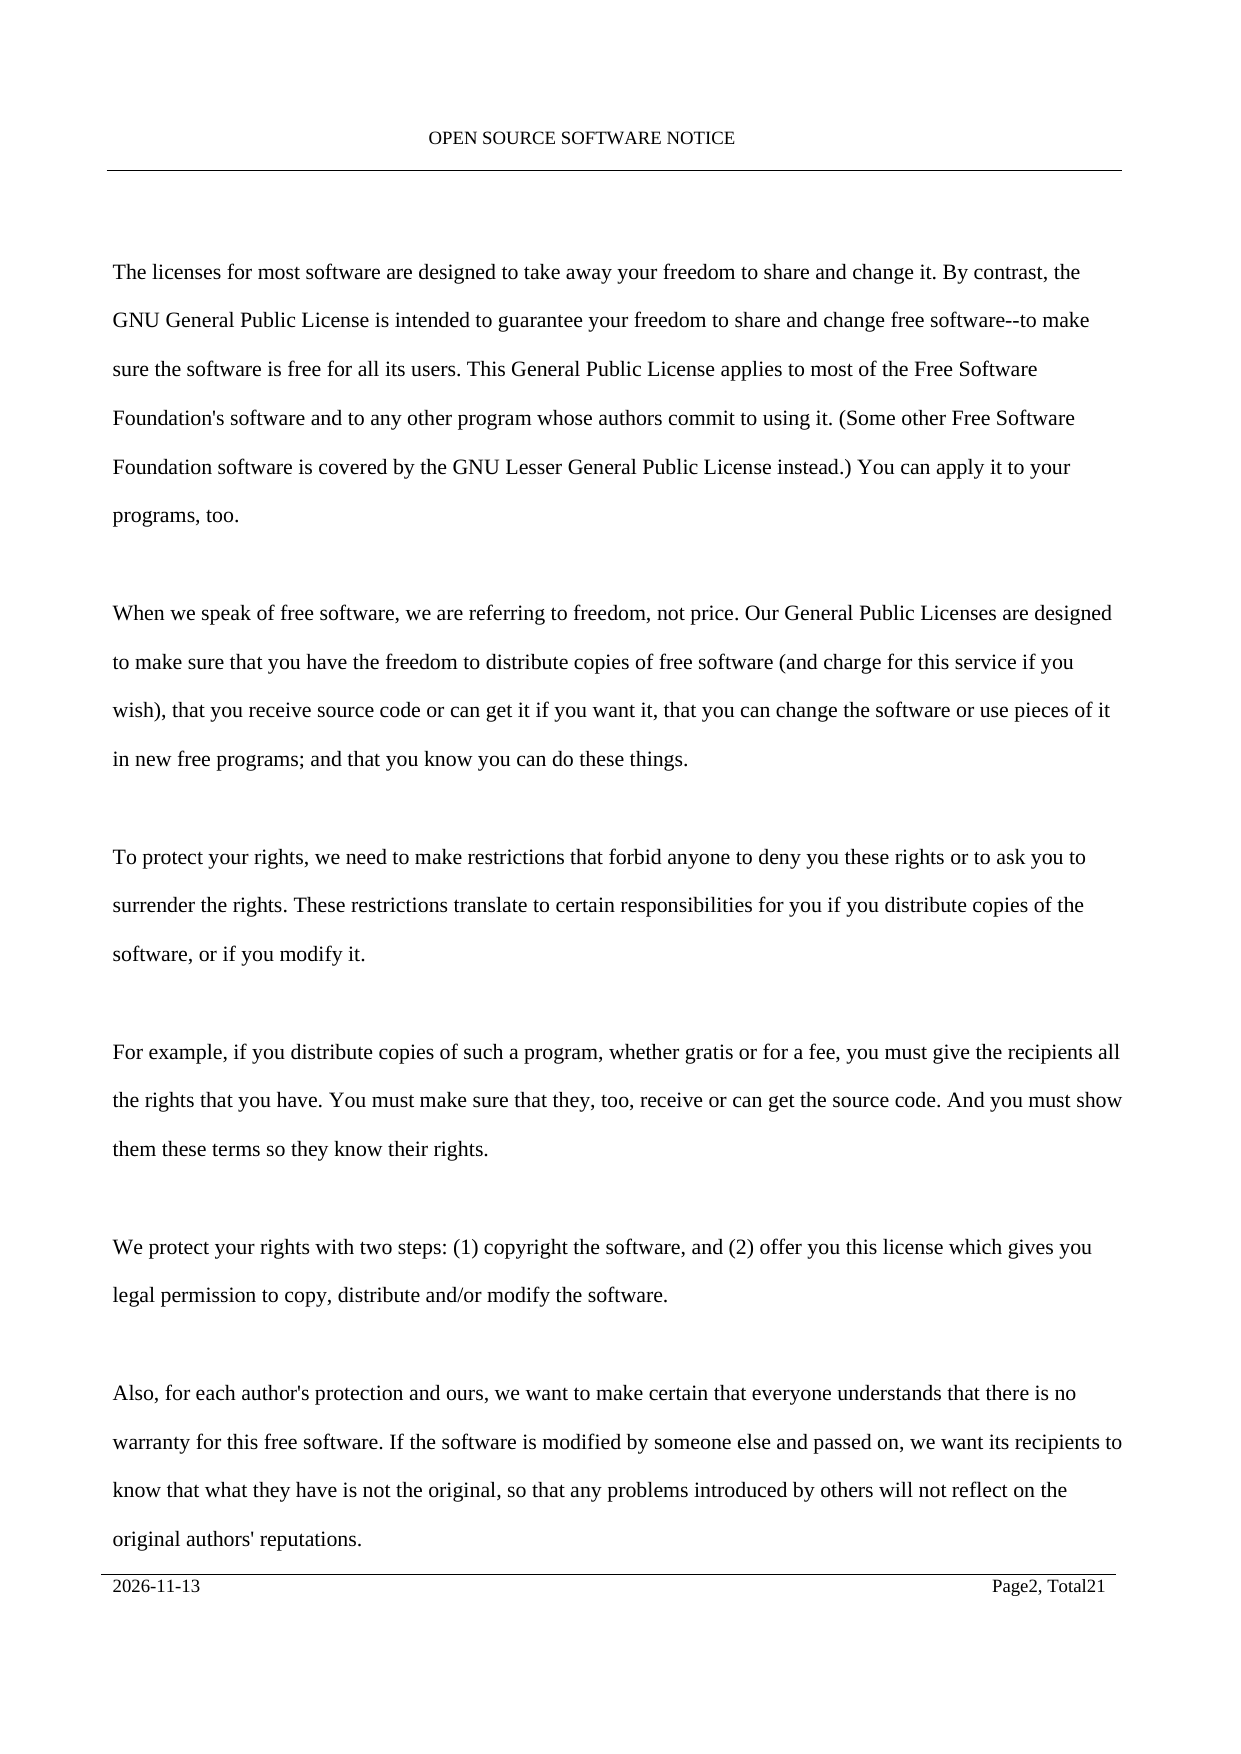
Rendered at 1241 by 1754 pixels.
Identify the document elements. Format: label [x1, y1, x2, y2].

text [112, 206, 1128, 1555]
